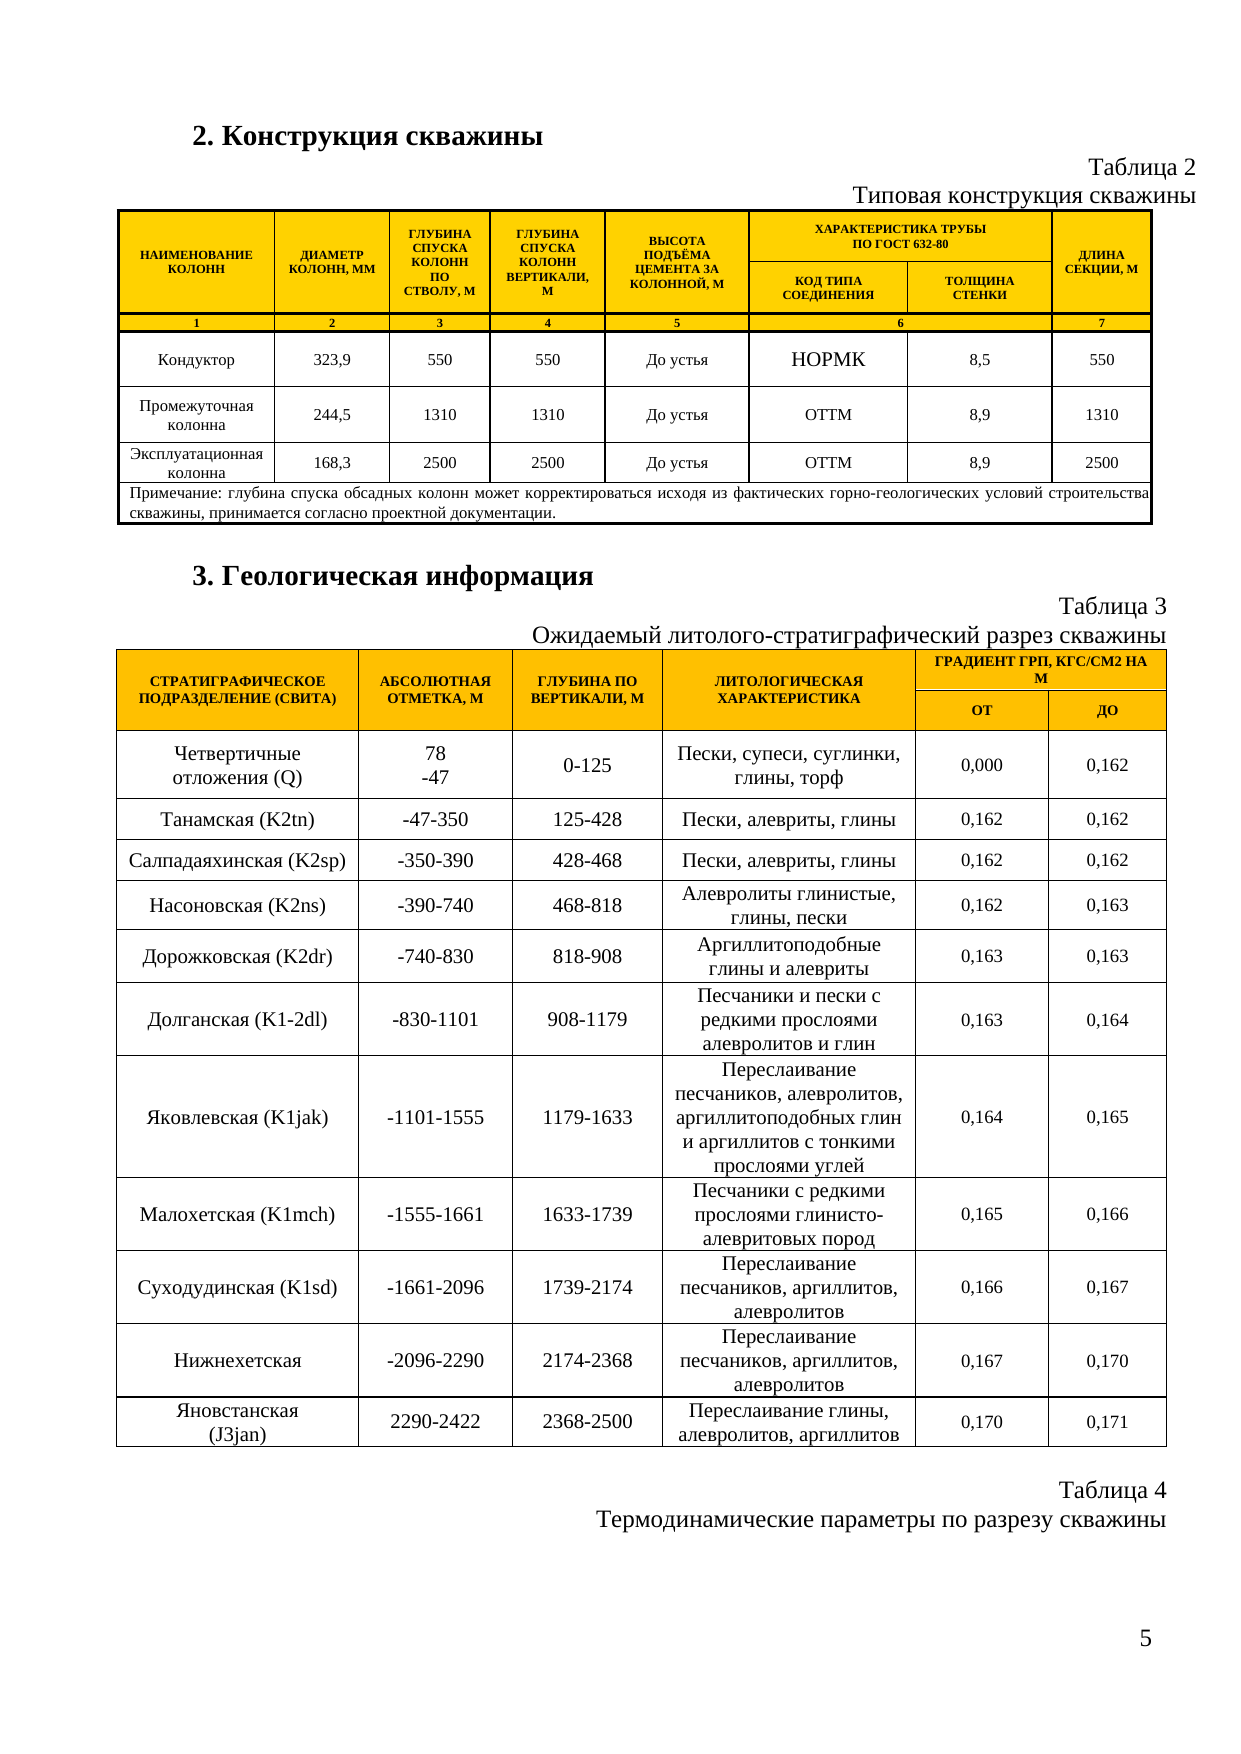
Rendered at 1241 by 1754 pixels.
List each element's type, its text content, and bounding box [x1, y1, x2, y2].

table_cell Промежуточная колонна [120, 387, 274, 442]
table_cell Пески, алевриты, глины [663, 799, 915, 839]
table_header Длина секции, м [1053, 212, 1150, 312]
table_cell 0,163 [916, 930, 1048, 982]
table_cell Переслаивание песчаников, аргиллитов, алевролитов [663, 1324, 915, 1396]
table_cell 0,165 [1049, 1056, 1166, 1177]
table_cell Яковлевская (K1jak) [117, 1056, 358, 1177]
table_cell код типа соединения [750, 262, 907, 312]
table_cell 2174-2368 [513, 1324, 662, 1396]
table_cell 0,163 [916, 983, 1048, 1055]
table_cell 8,9 [908, 443, 1051, 482]
table_cell 6 [750, 315, 1051, 330]
table_cell До устья [606, 443, 748, 482]
table_header ГЛУБИНА СПУСКА КОЛОНН вертикали, М [491, 212, 604, 312]
table_cell Переслаивание песчаников, алевролитов, аргиллитоподобных глин и аргиллитов с тонкими прослоями углей [663, 1056, 915, 1177]
table_header Градиент ГРП, кгс/см2 на м [916, 650, 1166, 689]
table_cell ОТТМ [750, 387, 907, 442]
table_cell Яновстанская (J3jan) [117, 1398, 358, 1446]
table_cell 3 [390, 315, 489, 330]
table_cell -2096-2290 [359, 1324, 512, 1396]
table_cell 0,163 [1049, 930, 1166, 982]
table_header Глубина по вертикали, м [513, 650, 662, 730]
table_header Стратиграфическое подразделение (свита) [117, 650, 358, 730]
table_cell 0,162 [916, 840, 1048, 879]
table_cell 0,171 [1049, 1398, 1166, 1446]
table_cell 7 [1053, 315, 1150, 330]
table_cell от [916, 691, 1048, 730]
table_cell Дорожковская (K2dr) [117, 930, 358, 982]
table_cell -350-390 [359, 840, 512, 879]
table_cell Переслаивание песчаников, аргиллитов, алевролитов [663, 1251, 915, 1323]
table_cell Переслаивание глины, алевролитов, аргиллитов [663, 1398, 915, 1446]
table_cell До устья [606, 333, 748, 386]
table_header ГЛУБИНА СПУСКА КОЛОНН по стволу, М [390, 212, 489, 312]
table_cell 0,167 [916, 1324, 1048, 1396]
table_cell 818-908 [513, 930, 662, 982]
table_cell 0,170 [916, 1398, 1048, 1446]
table_cell 0,000 [916, 731, 1048, 798]
table_cell Долганская (K1-2dl) [117, 983, 358, 1055]
table_cell Пески, алевриты, глины [663, 840, 915, 879]
table_header Литологическая характеристика [663, 650, 915, 730]
table_header Абсолютная отметка, м [359, 650, 512, 730]
table_cell Суходудинская (K1sd) [117, 1251, 358, 1323]
table_cell -1101-1555 [359, 1056, 512, 1177]
table_cell Аргиллитоподобные глины и алевриты [663, 930, 915, 982]
table_cell Песчаники и пески с редкими прослоями алевролитов и глин [663, 983, 915, 1055]
table_cell 550 [491, 333, 604, 386]
table_cell Кондуктор [120, 333, 274, 386]
text Ожидаемый литолого-стратиграфический разрез скважины [502, 620, 1196, 649]
table_cell до [1049, 691, 1166, 730]
table_cell -1661-2096 [359, 1251, 512, 1323]
table_cell 0,167 [1049, 1251, 1166, 1323]
table_cell Примечание: глубина спуска обсадных колонн может корректироваться исходя из фактических горно-геологических условий строительства скважины, принимается согласно проектной документации. [120, 483, 1150, 522]
table_cell Четвертичные отложения (Q) [117, 731, 358, 798]
table_cell 1310 [491, 387, 604, 442]
table_header Характеристика трубы по ГОСТ 632-80 [750, 212, 1051, 261]
table_cell -740-830 [359, 930, 512, 982]
table_cell -830-1101 [359, 983, 512, 1055]
text Таблица 2 [118, 152, 1196, 180]
table_cell 125-428 [513, 799, 662, 839]
table_cell Пески, супеси, суглинки, глины, торф [663, 731, 915, 798]
text Типовая конструкция скважины [118, 180, 1196, 209]
table_cell 0,162 [916, 799, 1048, 839]
table_cell 2500 [1053, 443, 1150, 482]
table_cell 0-125 [513, 731, 662, 798]
table_cell 1739-2174 [513, 1251, 662, 1323]
table_cell 1310 [390, 387, 489, 442]
table_cell 78 -47 [359, 731, 512, 798]
table_cell 0,162 [1049, 731, 1166, 798]
table_cell Эксплуатационная колонна [120, 443, 274, 482]
text Термодинамические параметры по разрезу скважины [118, 1504, 1167, 1533]
table_cell Салпадаяхинская (K2sp) [117, 840, 358, 879]
table_cell Нижнехетская [117, 1324, 358, 1396]
table_cell 2368-2500 [513, 1398, 662, 1446]
table_cell 0,166 [916, 1251, 1048, 1323]
table_cell 8,5 [908, 333, 1051, 386]
table_cell Толщина стенки [908, 262, 1051, 312]
table_cell 1179-1633 [513, 1056, 662, 1177]
table_cell -47-350 [359, 799, 512, 839]
table_header ДИАМЕТР КОЛОНН, ММ [275, 212, 389, 312]
table_cell 0,162 [1049, 840, 1166, 879]
table_cell Танамская (K2tn) [117, 799, 358, 839]
table_cell 550 [390, 333, 489, 386]
table_cell 323,9 [275, 333, 389, 386]
table_cell 428-468 [513, 840, 662, 879]
table_header ВЫСОТА ПОДЪЁМА ЦЕМЕНТА ЗА КОЛОННОЙ, М [606, 212, 748, 312]
table_cell 5 [606, 315, 748, 330]
table_cell 0,162 [1049, 799, 1166, 839]
table_cell 1633-1739 [513, 1178, 662, 1250]
table_cell Алевролиты глинистые, глины, пески [663, 881, 915, 929]
table_cell 1 [120, 315, 274, 330]
text Таблица 4 [1004, 1475, 1167, 1504]
table_cell 908-1179 [513, 983, 662, 1055]
table_cell 2 [275, 315, 389, 330]
table_cell 0,164 [1049, 983, 1166, 1055]
table_cell 4 [491, 315, 604, 330]
table_cell 8,9 [908, 387, 1051, 442]
table_cell 2290-2422 [359, 1398, 512, 1446]
table_cell 0,165 [916, 1178, 1048, 1250]
table_cell 1310 [1053, 387, 1150, 442]
table_cell 168,3 [275, 443, 389, 482]
table_cell 550 [1053, 333, 1150, 386]
table_cell 2500 [390, 443, 489, 482]
table_cell 468-818 [513, 881, 662, 929]
table_cell Насоновская (K2ns) [117, 881, 358, 929]
table_cell ОТТМ [750, 443, 907, 482]
subtitle Конструкция скважины [192, 118, 1152, 152]
table_cell До устья [606, 387, 748, 442]
table_cell 2500 [491, 443, 604, 482]
table_cell 0,170 [1049, 1324, 1166, 1396]
table_cell -390-740 [359, 881, 512, 929]
table_cell 0,162 [916, 881, 1048, 929]
table_cell НОРМК [750, 333, 907, 386]
table_cell 0,166 [1049, 1178, 1166, 1250]
table_cell 0,164 [916, 1056, 1048, 1177]
table_cell Песчаники с редкими прослоями глинисто-алевритовых пород [663, 1178, 915, 1250]
table_cell Малохетская (K1mch) [117, 1178, 358, 1250]
table_cell 244,5 [275, 387, 389, 442]
table_header НАИМЕНОВАНИЕ КОЛОНН [120, 212, 274, 312]
table_cell -1555-1661 [359, 1178, 512, 1250]
subtitle Геологическая информация [192, 558, 1152, 591]
table_cell 0,163 [1049, 881, 1166, 929]
text Таблица 3 [118, 591, 1167, 620]
